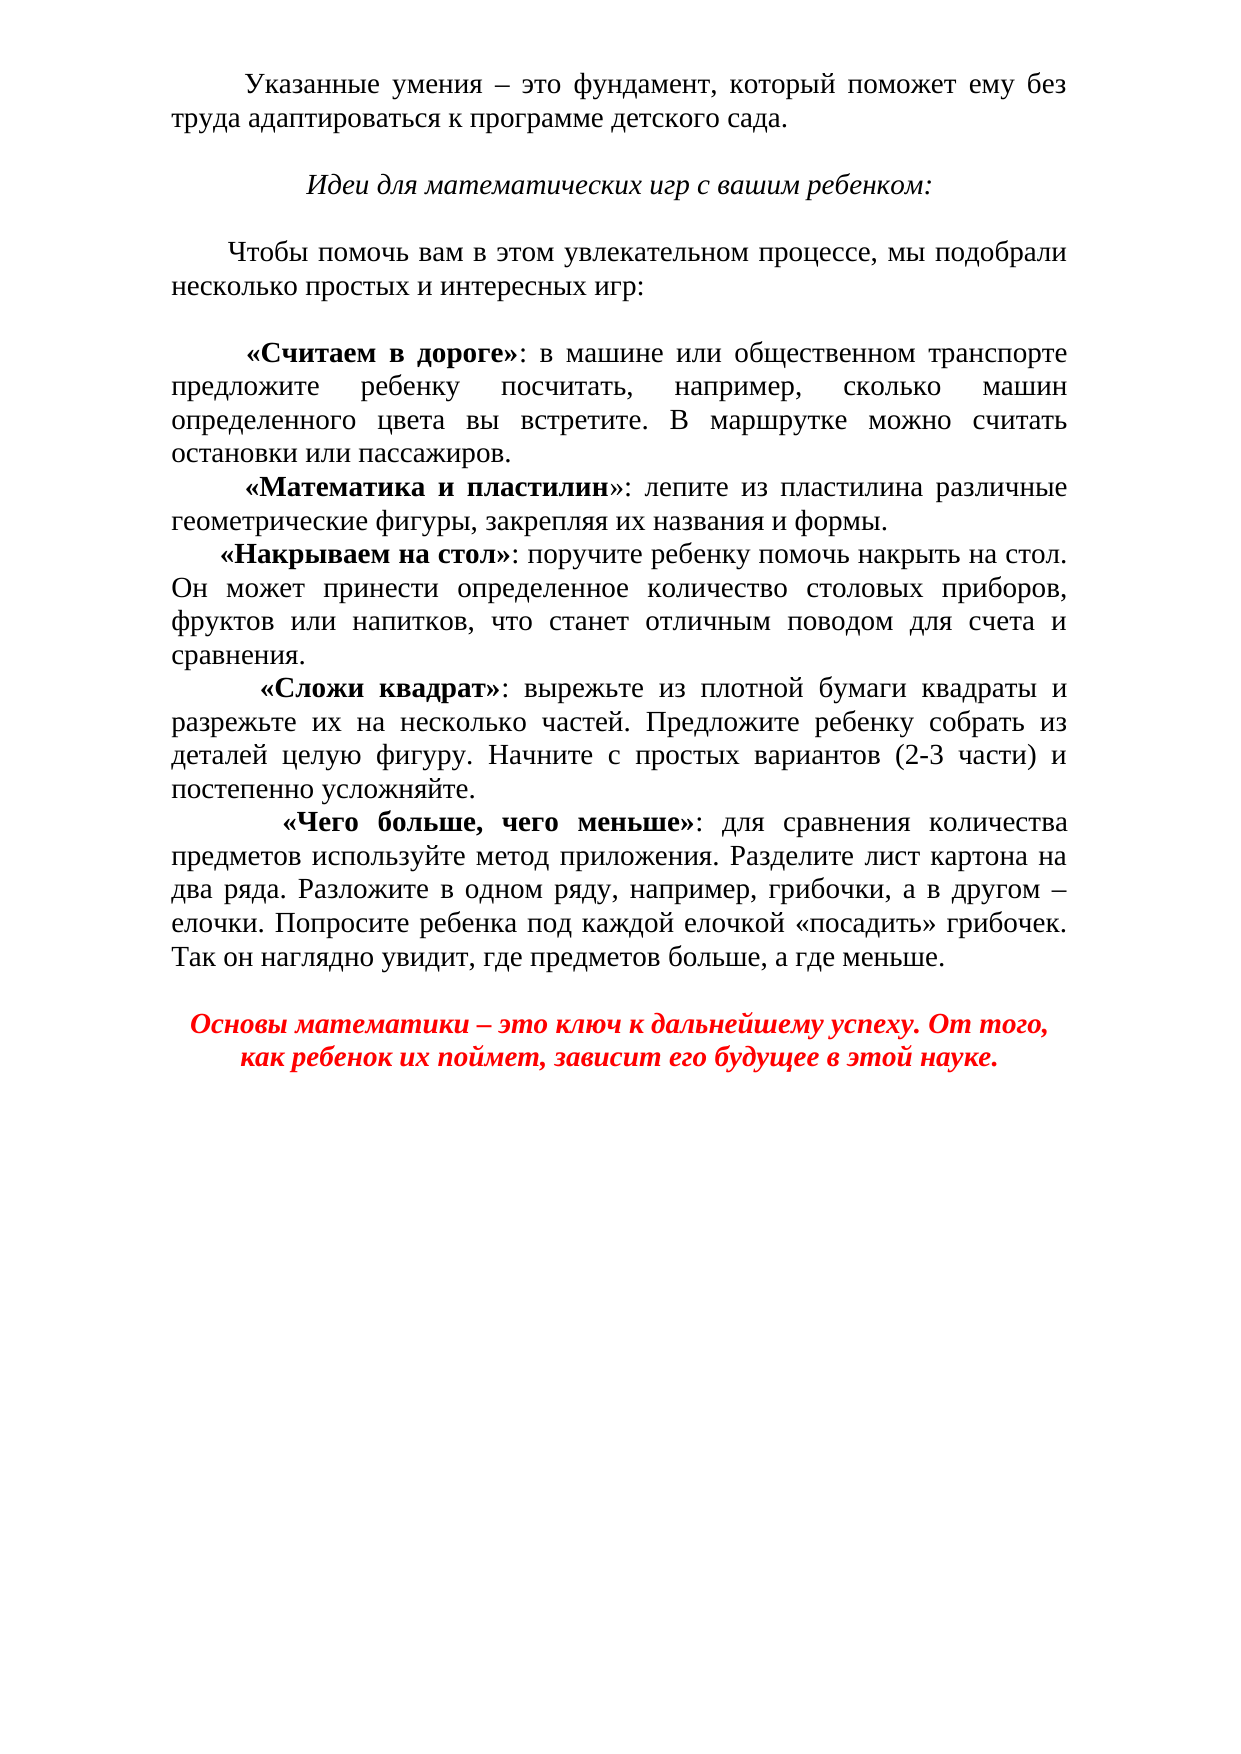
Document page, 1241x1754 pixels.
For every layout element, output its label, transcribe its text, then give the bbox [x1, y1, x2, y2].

text «Математика и пластилин»: лепите из пластилина различные геометрические фигуры, закрепляя их названия и формы. [171, 469, 1068, 536]
text Основы математики – это ключ к дальнейшему успеху. От того, как ребенок их поймет, зависит его будущее в этой науке. [171, 1006, 1068, 1073]
text «Сложи квадрат»: вырежьте из плотной бумаги квадраты и разрежьте их на несколько частей. Предложите ребенку собрать из деталей целую фигуру. Начните с простых вариантов (2-3 части) и постепенно усложняйте. [171, 670, 1068, 804]
text «Считаем в дороге»: в машине или общественном транспорте предложите ребенку посчитать, например, сколько машин определенного цвета вы встретите. В маршрутке можно считать остановки или пассажиров. [171, 335, 1068, 469]
text «Чего больше, чего меньше»: для сравнения количества предметов используйте метод приложения. Разделите лист картона на два ряда. Разложите в одном ряду, например, грибочки, а в другом – елочки. Попросите ребенка под каждой елочкой «посадить» грибочек. Так он наглядно увидит, где предметов больше, а где меньше. [171, 804, 1068, 972]
text Указанные умения – это фундамент, который поможет ему без труда адаптироваться к программе детского сада. [171, 67, 1068, 134]
text «Накрываем на стол»: поручите ребенку помочь накрыть на стол. Он может принести определенное количество столовых приборов, фруктов или напитков, что станет отличным поводом для счета и сравнения. [171, 536, 1068, 670]
text Идеи для математических игр с вашим ребенком: [171, 167, 1068, 201]
text Чтобы помочь вам в этом увлекательном процессе, мы подобрали несколько простых и интересных игр: [171, 234, 1068, 301]
